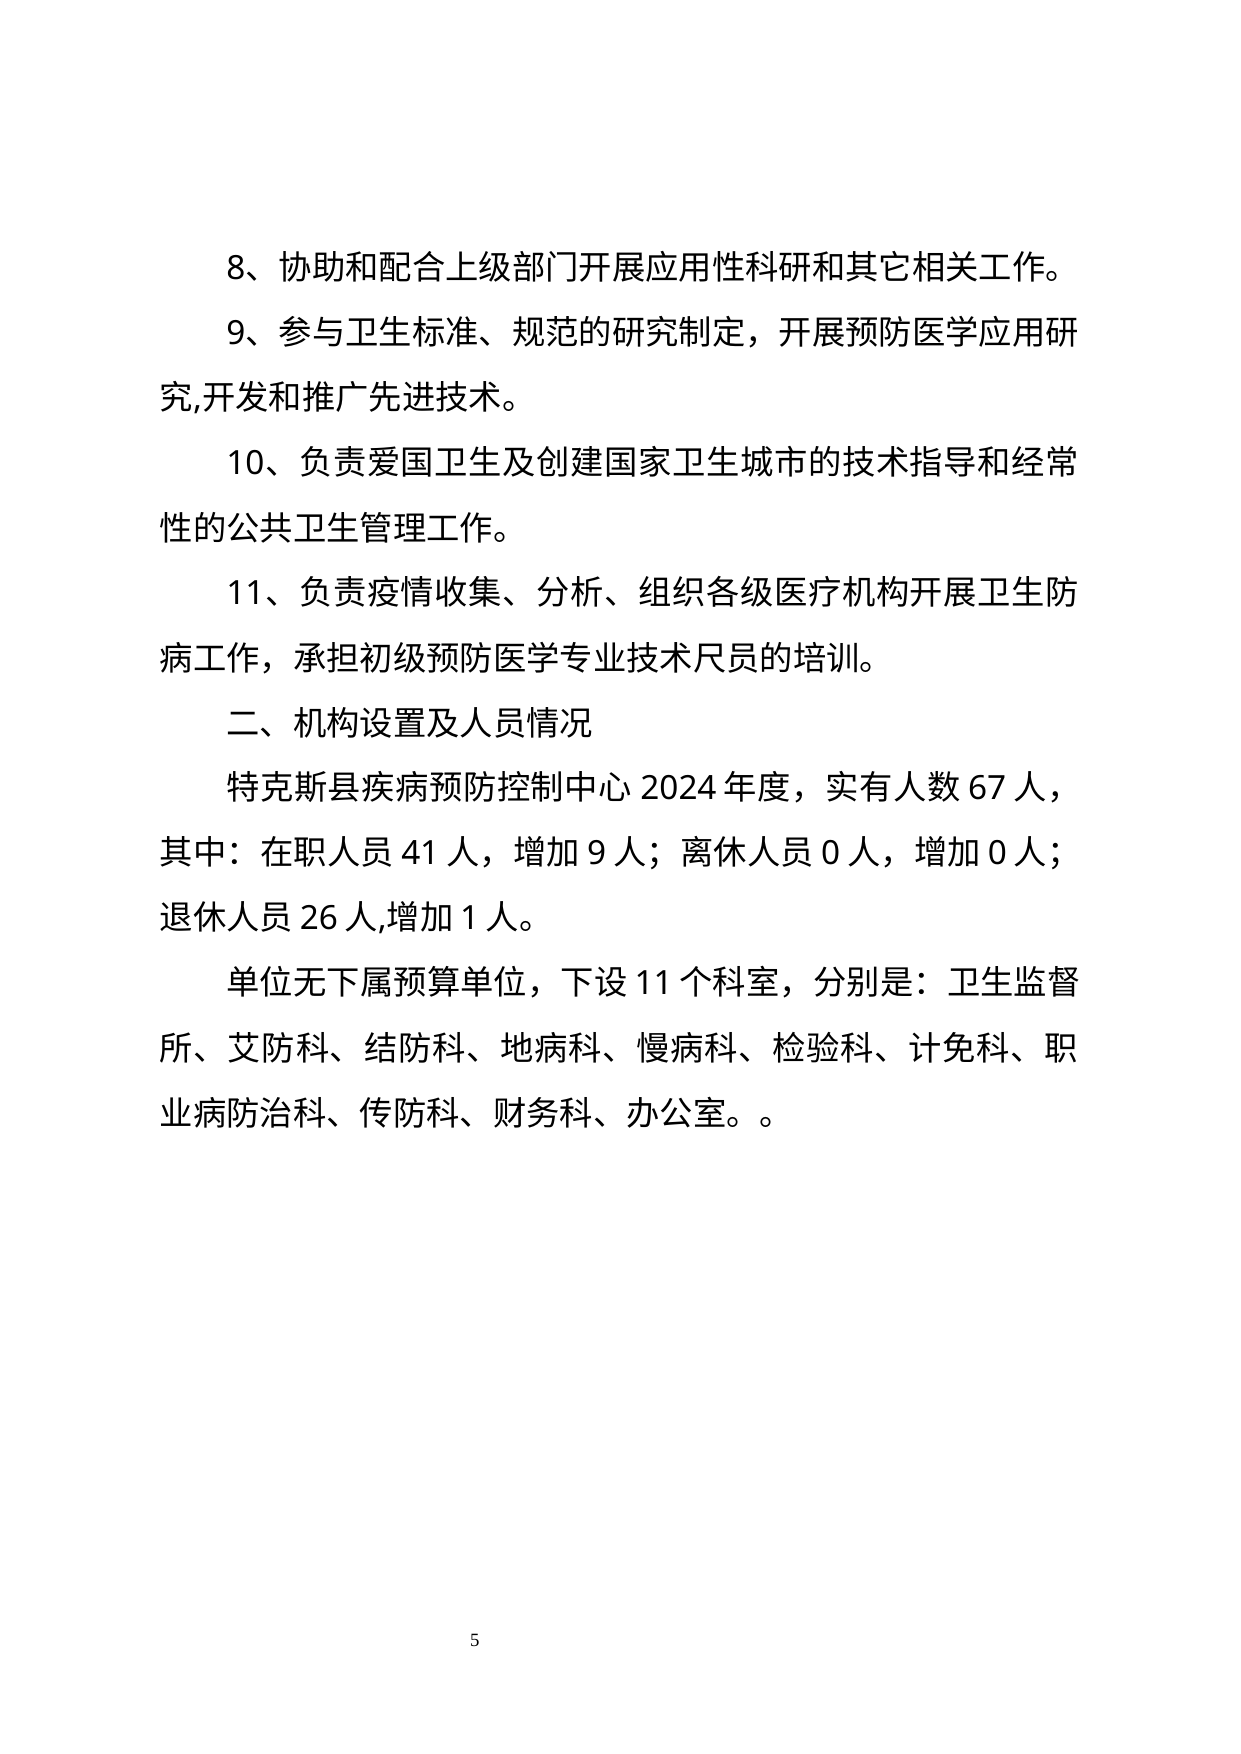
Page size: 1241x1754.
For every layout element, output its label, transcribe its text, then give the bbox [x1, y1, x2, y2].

text 二、机构设置及人员情况 [159, 688, 1081, 753]
text 10、负责爱国卫生及创建国家卫生城市的技术指导和经常性的公共卫生管理工作。 [159, 428, 1081, 558]
text 9、参与卫生标准、规范的研究制定，开展预防医学应用研究,开发和推广先进技术。 [159, 298, 1081, 428]
text 单位无下属预算单位，下设11个科室，分别是：卫生监督所、艾防科、结防科、地病科、慢病科、检验科、计免科、职业病防治科、传防科、财务科、办公室。。 [159, 948, 1081, 1143]
text 11、负责疫情收集、分析、组织各级医疗机构开展卫生防病工作，承担初级预防医学专业技术尺员的培训。 [159, 558, 1081, 688]
text 特克斯县疾病预防控制中心2024年度，实有人数67人，其中：在职人员41人，增加9人；离休人员0人，增加0人；退休人员26人,增加1人。 [159, 753, 1081, 948]
text 8、协助和配合上级部门开展应用性科研和其它相关工作。 [159, 233, 1081, 298]
